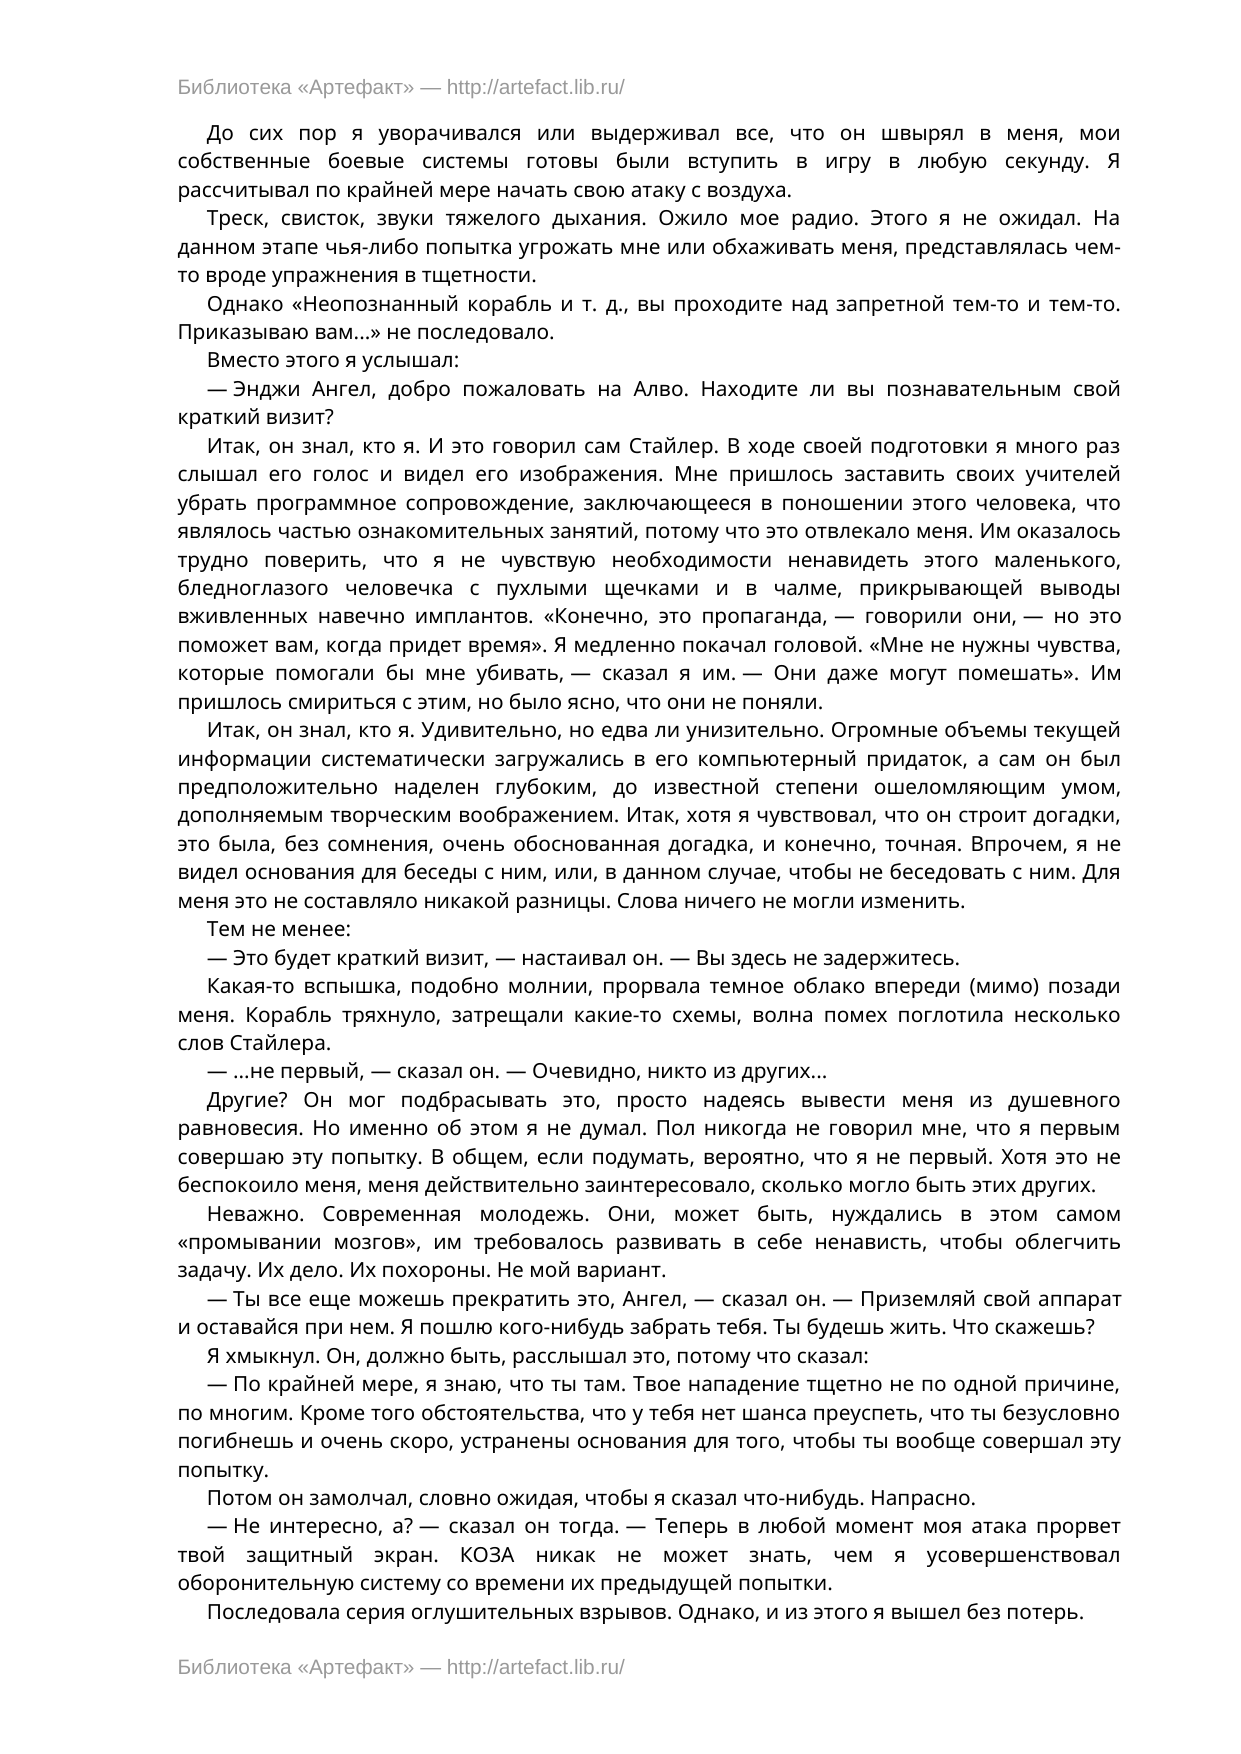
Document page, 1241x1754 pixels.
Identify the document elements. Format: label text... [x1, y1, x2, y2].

text Итак, он знал, кто я. И это говорил сам Стайлер. В ходе своей подготовки я много раз слышал его голос и видел его изображения. Мне пришлось заставить своих учителей убрать программное сопровождение, заключающееся в поношении этого человека, что являлось частью ознакомительных занятий, потому что это отвлекало меня. Им оказалось трудно поверить, что я не чувствую необходимости ненавидеть этого маленького, бледноглазого человечка с пухлыми щечками и в чалме, прикрывающей выводы вживленных навечно имплантов. «Конечно, это пропаганда, — говорили они, — но это поможет вам, когда придет время». Я медленно покачал головой. «Мне не нужны чувства, которые помогали бы мне убивать, — сказал я им. — Они даже могут помешать». Им пришлось смириться с этим, но было ясно, что они не поняли. [177, 431, 1122, 715]
text Треск, свисток, звуки тяжелого дыхания. Ожило мое радио. Этого я не ожидал. На данном этапе чья-либо попытка угрожать мне или обхаживать меня, представлялась чем-то вроде упражнения в тщетности. [177, 203, 1122, 289]
text Потом он замолчал, словно ожидая, чтобы я сказал что-нибудь. Напрасно. [177, 1483, 1122, 1512]
text — Не интересно, а? — сказал он тогда. — Теперь в любой момент моя атака прорвет твой защитный экран. КОЗА никак не может знать, чем я усовершенствовал оборонительную систему со времени их предыдущей попытки. [177, 1512, 1122, 1597]
text Тем не менее: [177, 914, 1122, 943]
text Какая-то вспышка, подобно молнии, прорвала темное облако впереди (мимо) позади меня. Корабль тряхнуло, затрещали какие-то схемы, волна помех поглотила несколько слов Стайлера. [177, 971, 1122, 1057]
text Последовала серия оглушительных взрывов. Однако, и из этого я вышел без потерь. [177, 1597, 1122, 1625]
text Другие? Он мог подбрасывать это, просто надеясь вывести меня из душевного равновесия. Но именно об этом я не думал. Пол никогда не говорил мне, что я первым совершаю эту попытку. В общем, если подумать, вероятно, что я не первый. Хотя это не беспокоило меня, меня действительно заинтересовало, сколько могло быть этих других. [177, 1085, 1122, 1199]
text — Энджи Ангел, добро пожаловать на Алво. Находите ли вы познавательным свой краткий визит? [177, 374, 1122, 431]
text — ...не первый, — сказал он. — Очевидно, никто из других... [177, 1057, 1122, 1085]
text — По крайней мере, я знаю, что ты там. Твое нападение тщетно не по одной причине, по многим. Кроме того обстоятельства, что у тебя нет шанса преуспеть, что ты безусловно погибнешь и очень скоро, устранены основания для того, чтобы ты вообще совершал эту попытку. [177, 1369, 1122, 1483]
text — Ты все еще можешь прекратить это, Ангел, — сказал он. — Приземляй свой аппарат и оставайся при нем. Я пошлю кого-нибудь забрать тебя. Ты будешь жить. Что скажешь? [177, 1284, 1122, 1341]
text Однако «Неопознанный корабль и т. д., вы проходите над запретной тем-то и тем-то. Приказываю вам...» не последовало. [177, 289, 1122, 346]
text До сих пор я уворачивался или выдерживал все, что он швырял в меня, мои собственные боевые системы готовы были вступить в игру в любую секунду. Я рассчитывал по крайней мере начать свою атаку с воздуха. [177, 118, 1122, 203]
text Итак, он знал, кто я. Удивительно, но едва ли унизительно. Огромные объемы текущей информации систематически загружались в его компьютерный придаток, а сам он был предположительно наделен глубоким, до известной степени ошеломляющим умом, дополняемым творческим воображением. Итак, хотя я чувствовал, что он строит догадки, это была, без сомнения, очень обоснованная догадка, и конечно, точная. Впрочем, я не видел основания для беседы с ним, или, в данном случае, чтобы не беседовать с ним. Для меня это не составляло никакой разницы. Слова ничего не могли изменить. [177, 715, 1122, 914]
text Неважно. Современная молодежь. Они, может быть, нуждались в этом самом «промывании мозгов», им требовалось развивать в себе ненависть, чтобы облегчить задачу. Их дело. Их похороны. Не мой вариант. [177, 1199, 1122, 1284]
text — Это будет краткий визит, — настаивал он. — Вы здесь не задержитесь. [177, 943, 1122, 971]
text Вместо этого я услышал: [177, 346, 1122, 374]
text Я хмыкнул. Он, должно быть, расслышал это, потому что сказал: [177, 1341, 1122, 1369]
